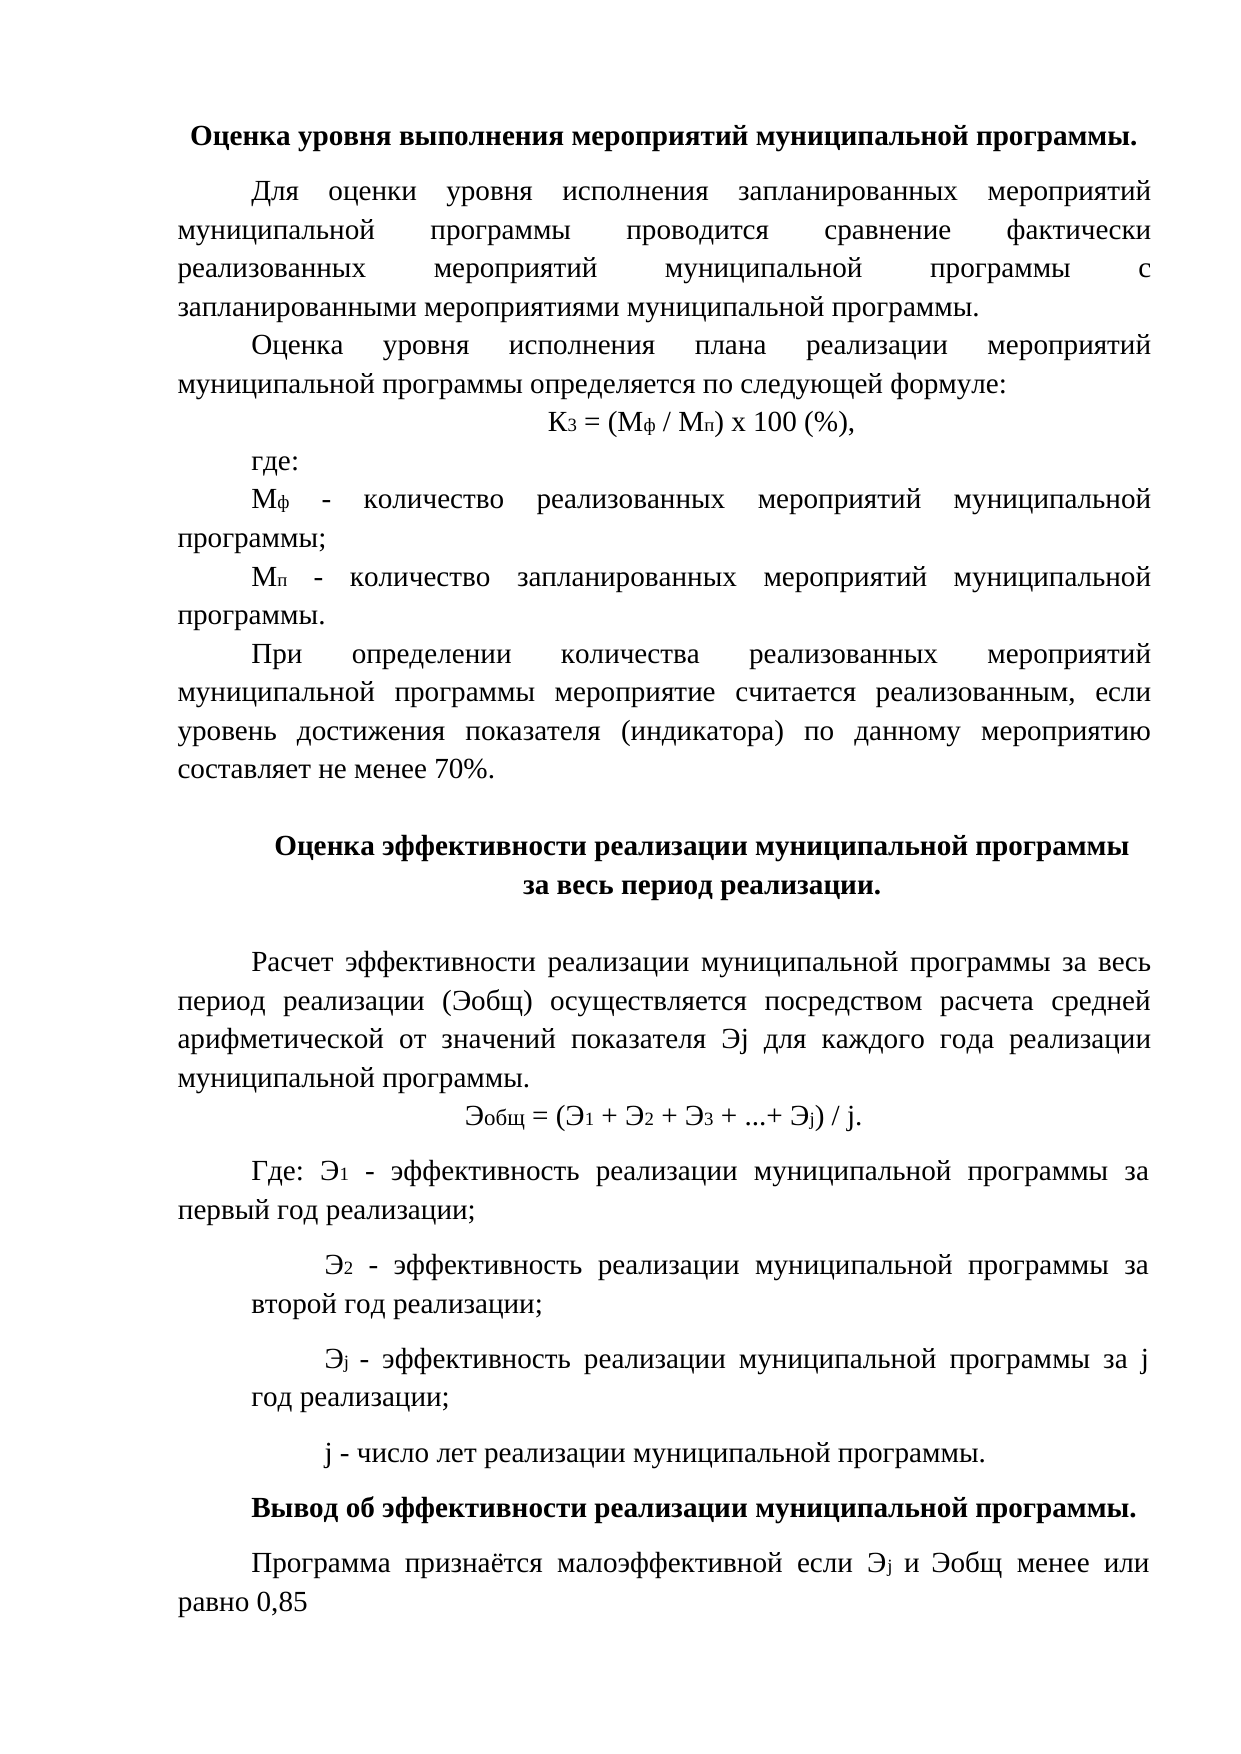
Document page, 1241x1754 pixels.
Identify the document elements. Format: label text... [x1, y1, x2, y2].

text Оценка эффективности реализации муниципальной программы [177, 828, 1152, 862]
text Где: Э1 - эффективность реализации муниципальной программы за первый год реализации; [178, 1153, 1150, 1226]
text Мф - количество реализованных мероприятий муниципальной программы; [177, 482, 1152, 554]
text При определении количества реализованных мероприятий муниципальной программы мероприятие считается реализованным, если уровень достижения показателя (индикатора) по данному мероприятию составляет не менее 70%. [177, 636, 1152, 785]
text Оценка уровня исполнения плана реализации мероприятий муниципальной программы определяется по следующей формуле: [177, 327, 1152, 399]
text j - число лет реализации муниципальной программы. [251, 1435, 1150, 1468]
text за весь период реализации. [177, 867, 1152, 901]
text Эобщ = (Э1 + Э2 + Э3 + ...+ Эj) / j. [177, 1098, 1150, 1132]
text Вывод об эффективности реализации муниципальной программы. [178, 1490, 1150, 1523]
text Мп - количество запланированных мероприятий муниципальной программы. [177, 559, 1152, 631]
text Программа признаётся малоэффективной если Эj и Эобщ менее или равно 0,85 [178, 1545, 1150, 1617]
text Э2 - эффективность реализации муниципальной программы за второй год реализации; [251, 1247, 1150, 1319]
text Расчет эффективности реализации муниципальной программы за весь период реализации (Эобщ) осуществляется посредством расчета средней арифметической от значений показателя Эj для каждого года реализации муниципальной программы. [177, 944, 1152, 1093]
text Для оценки уровня исполнения запланированных мероприятий муниципальной программы проводится сравнение фактически реализованных мероприятий муниципальной программы с запланированными мероприятиями муниципальной программы. [177, 173, 1152, 322]
text Оценка уровня выполнения мероприятий муниципальной программы. [177, 118, 1151, 152]
text К3 = (Mф / Мп) x 100 (%), [177, 404, 1152, 438]
text где: [177, 443, 1152, 477]
text Эj - эффективность реализации муниципальной программы за j год реализации; [251, 1341, 1150, 1413]
